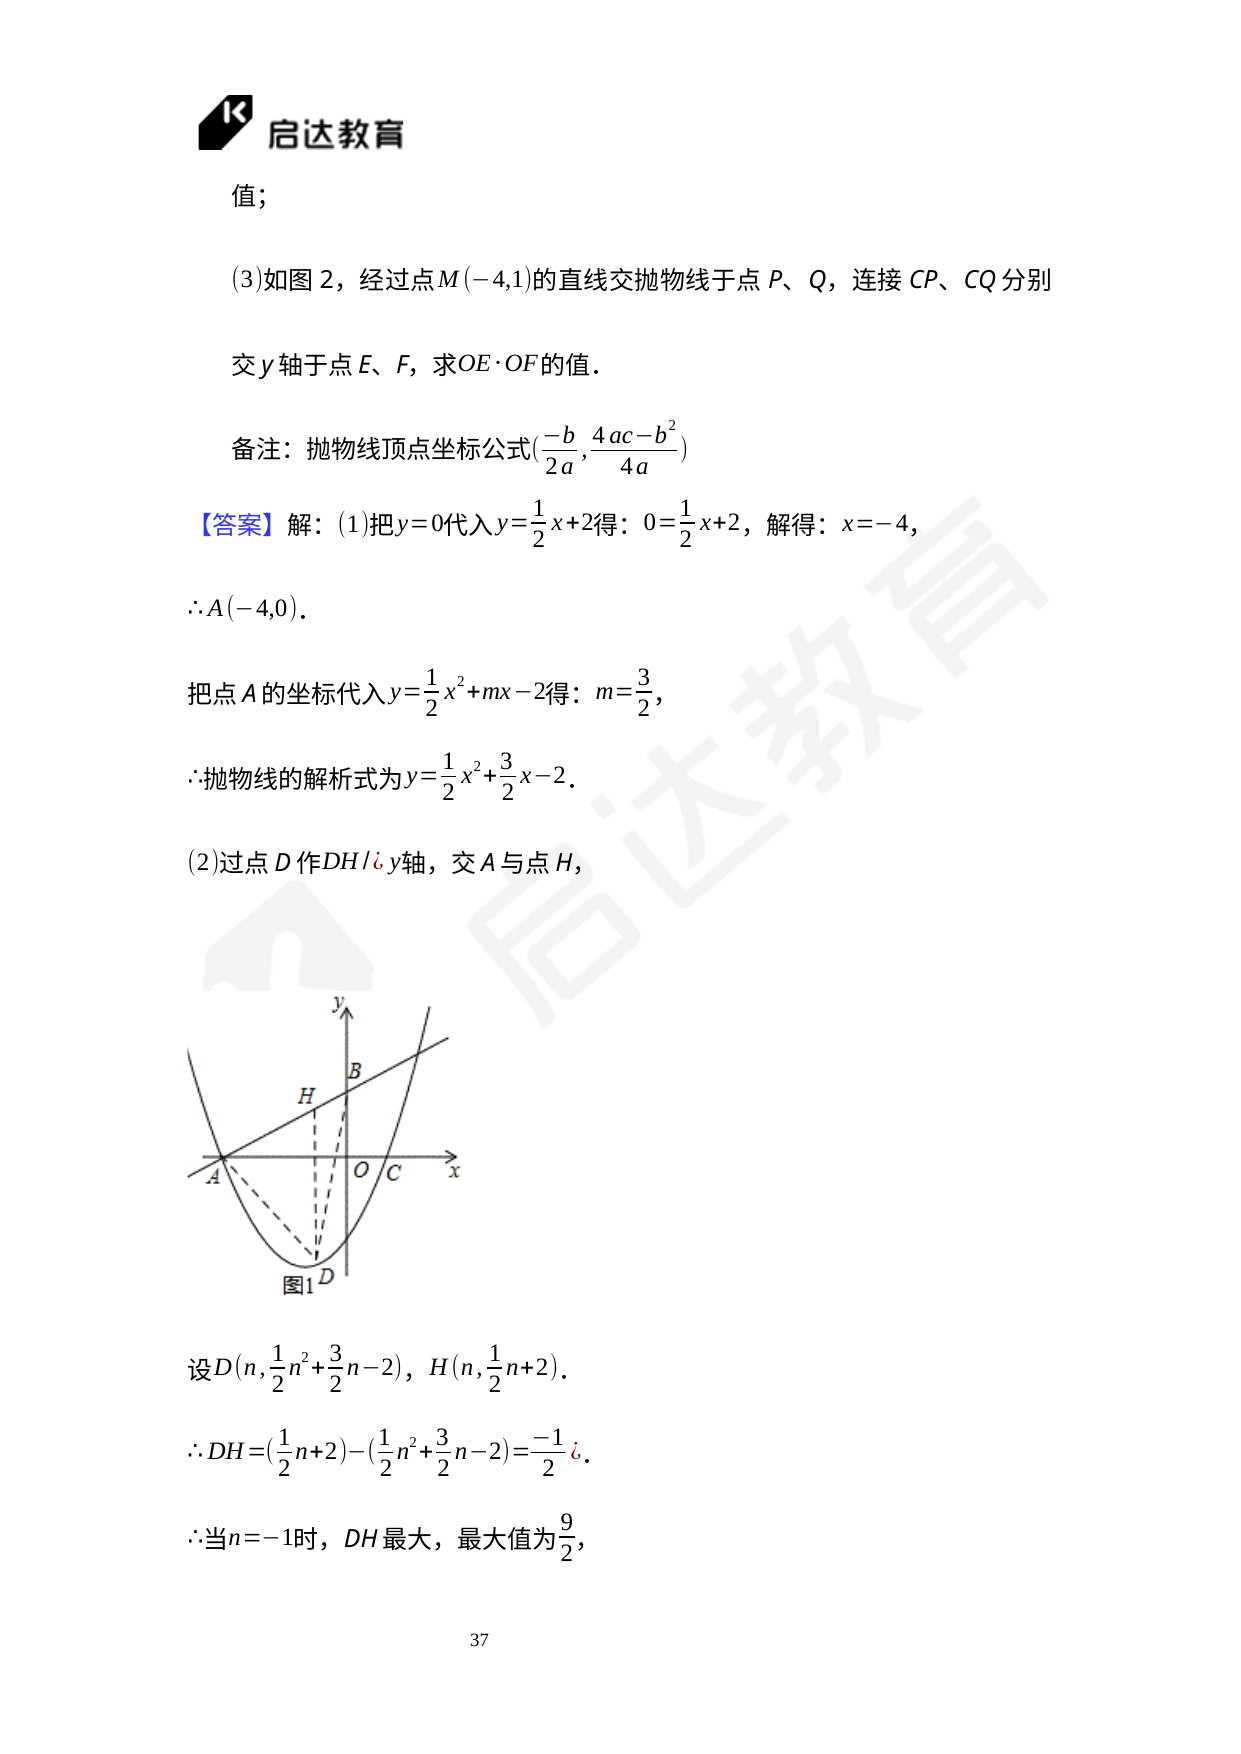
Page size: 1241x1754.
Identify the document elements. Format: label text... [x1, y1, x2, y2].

list 已知直线分别交x轴、y轴于A、B两点，抛物线经过点A，和x轴的另一个交点为C． 求抛物线的解析式； 如图1，点D是抛物线上的动点，且在第三象限，求面积的最大值； 如图2，经过点的直线交抛物线于点P、Q，连接CP、CQ分别交y轴于点E、F，求的值． 备注：抛物线顶点坐标公式 [187, 162, 1053, 480]
picture [187, 991, 466, 1300]
picture [198, 95, 404, 150]
